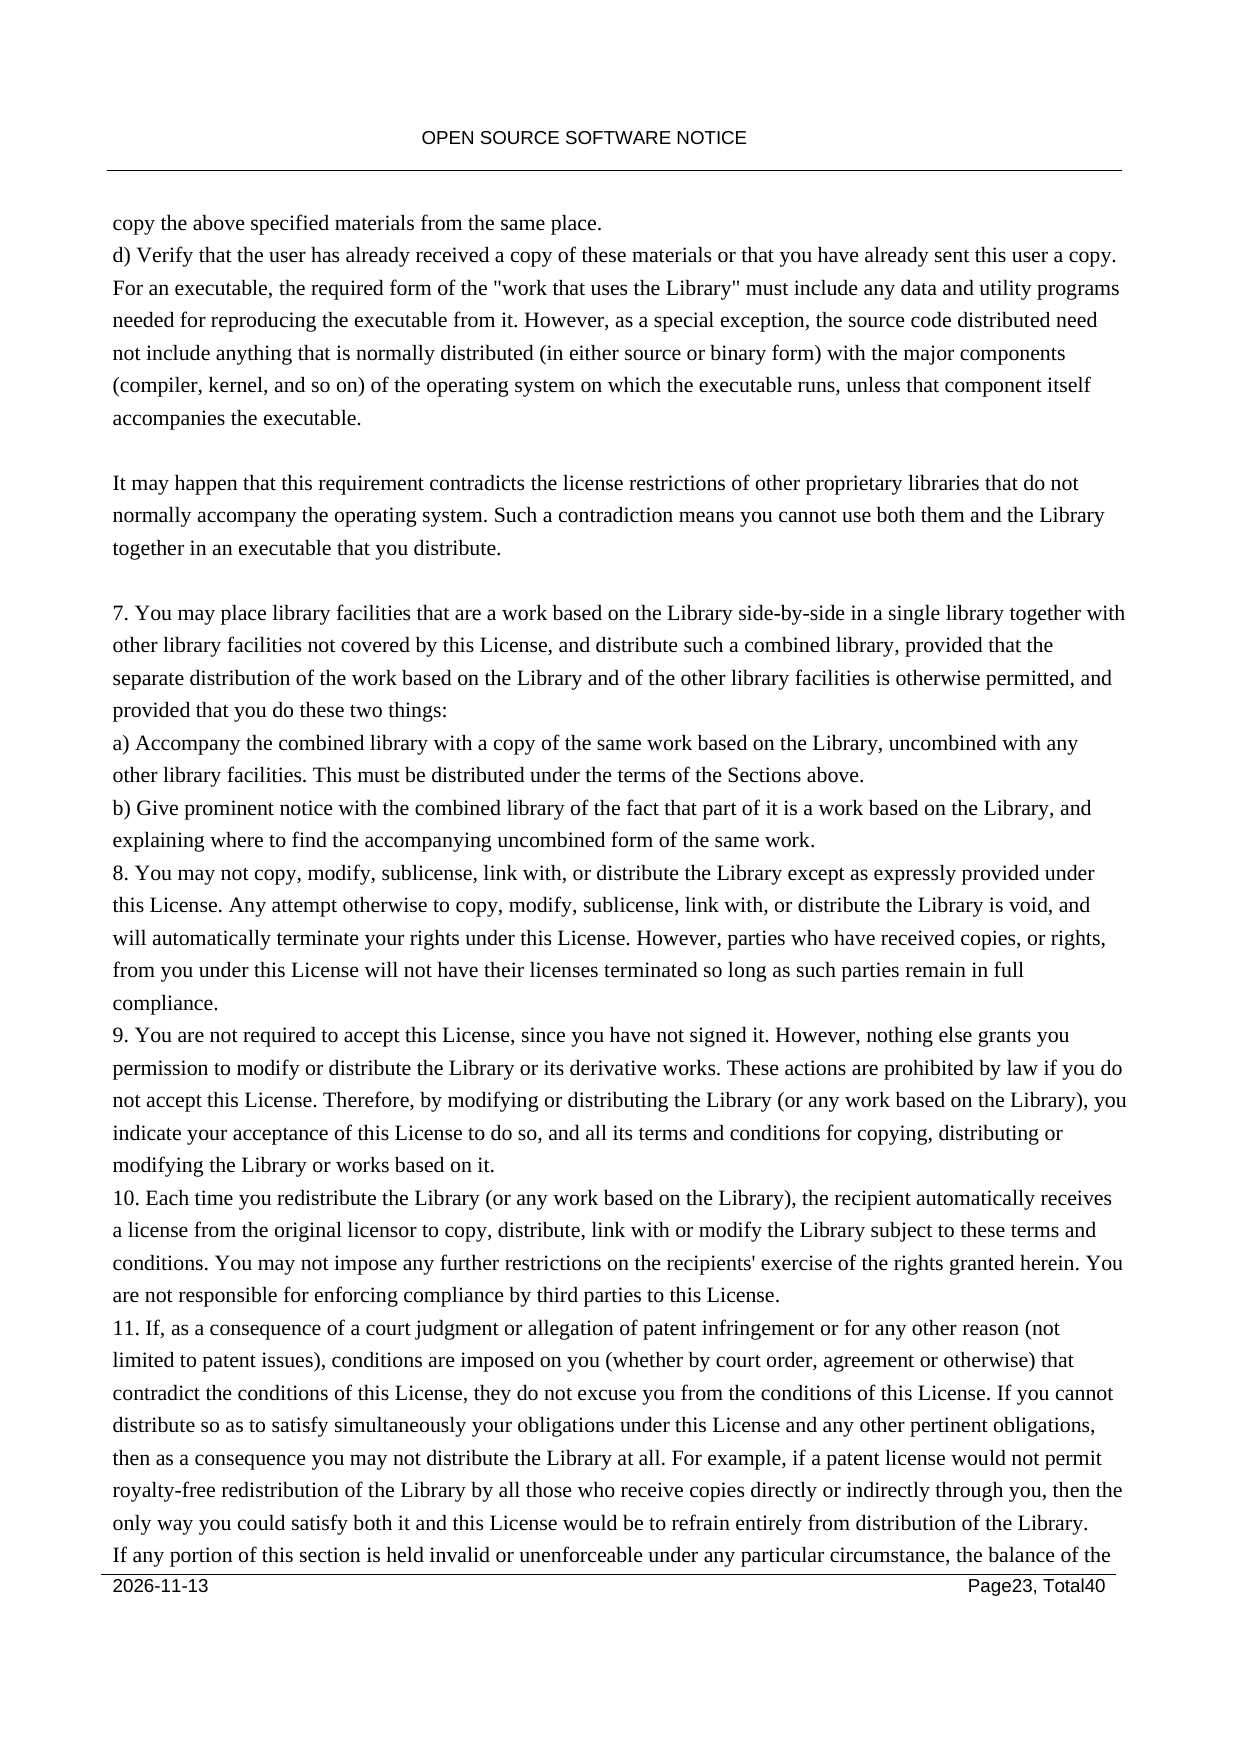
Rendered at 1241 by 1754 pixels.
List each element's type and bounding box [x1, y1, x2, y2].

text [112, 206, 1128, 1571]
